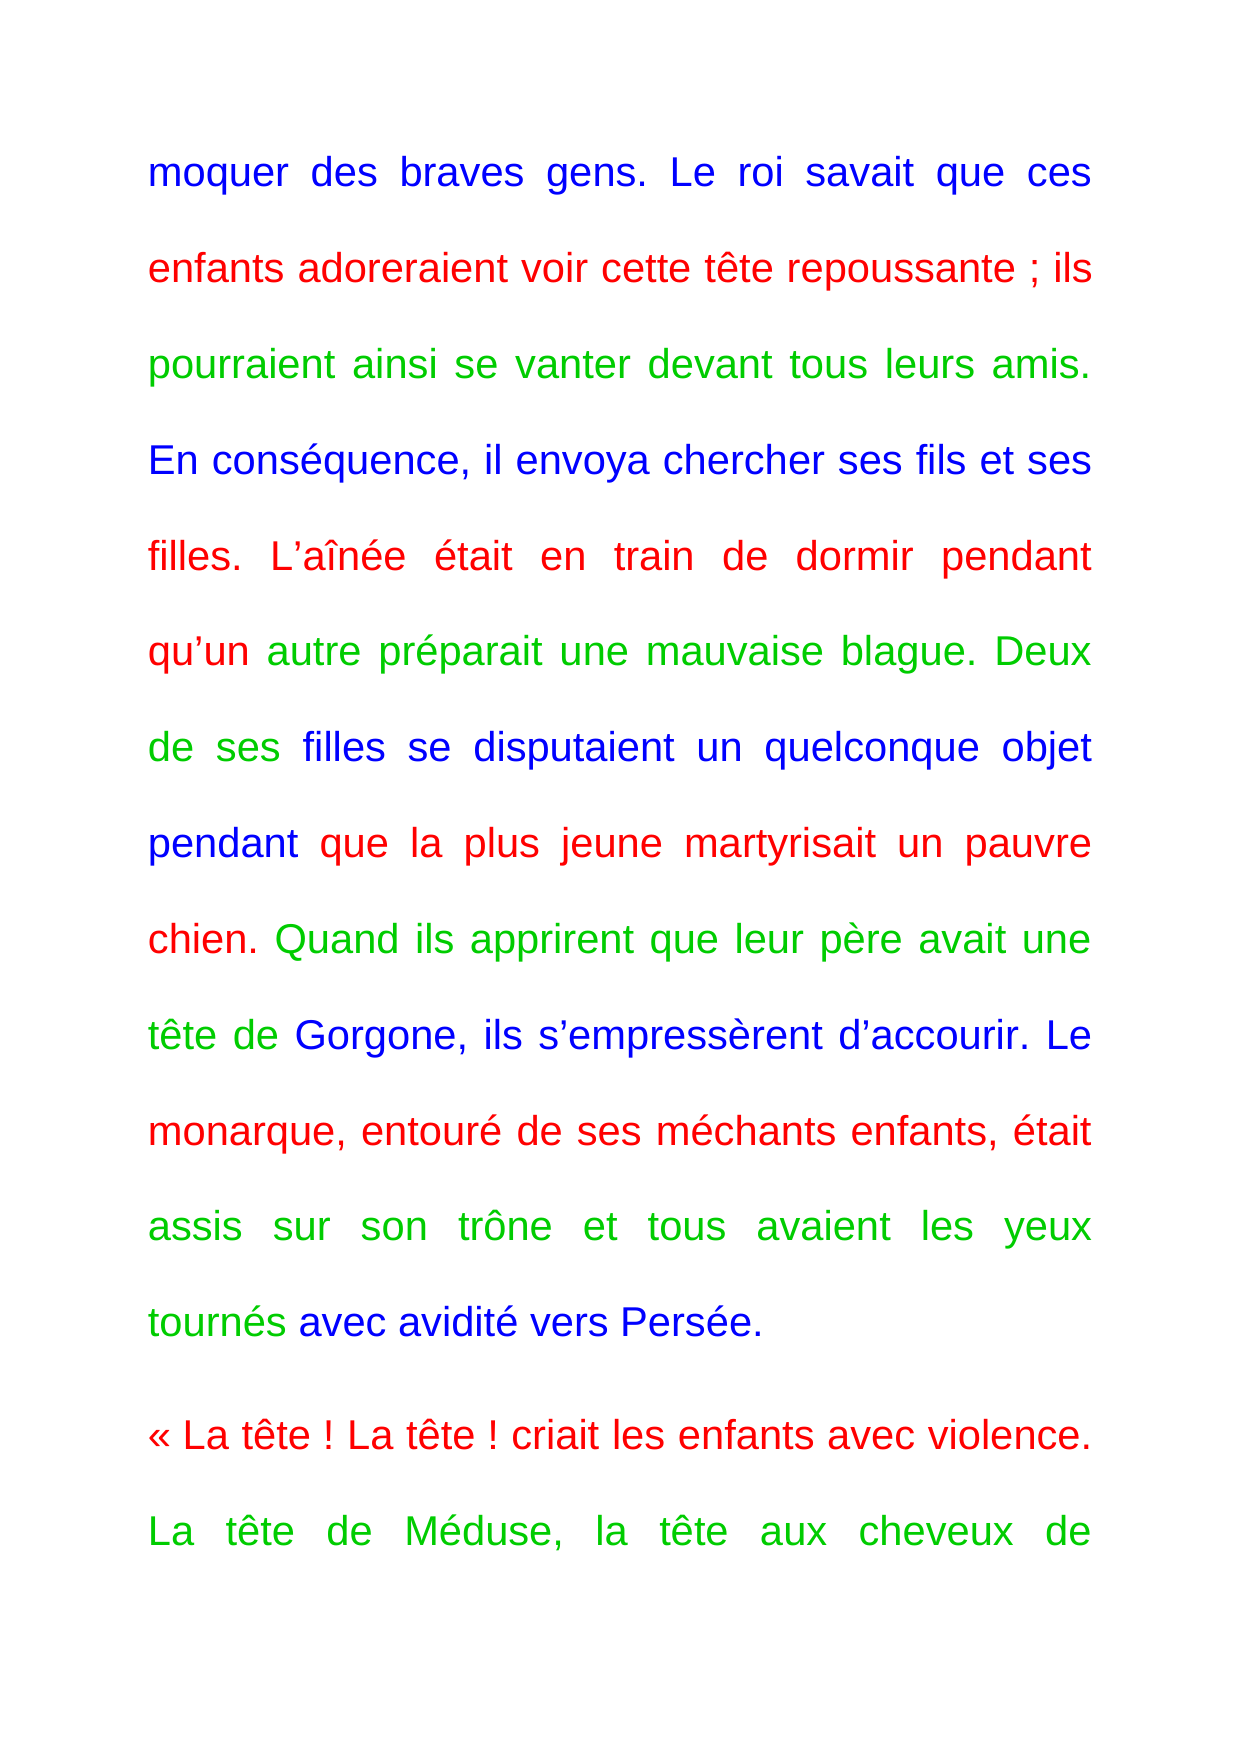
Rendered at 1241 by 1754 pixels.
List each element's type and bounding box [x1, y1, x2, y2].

text [148, 148, 1093, 1346]
text [148, 1410, 1093, 1554]
